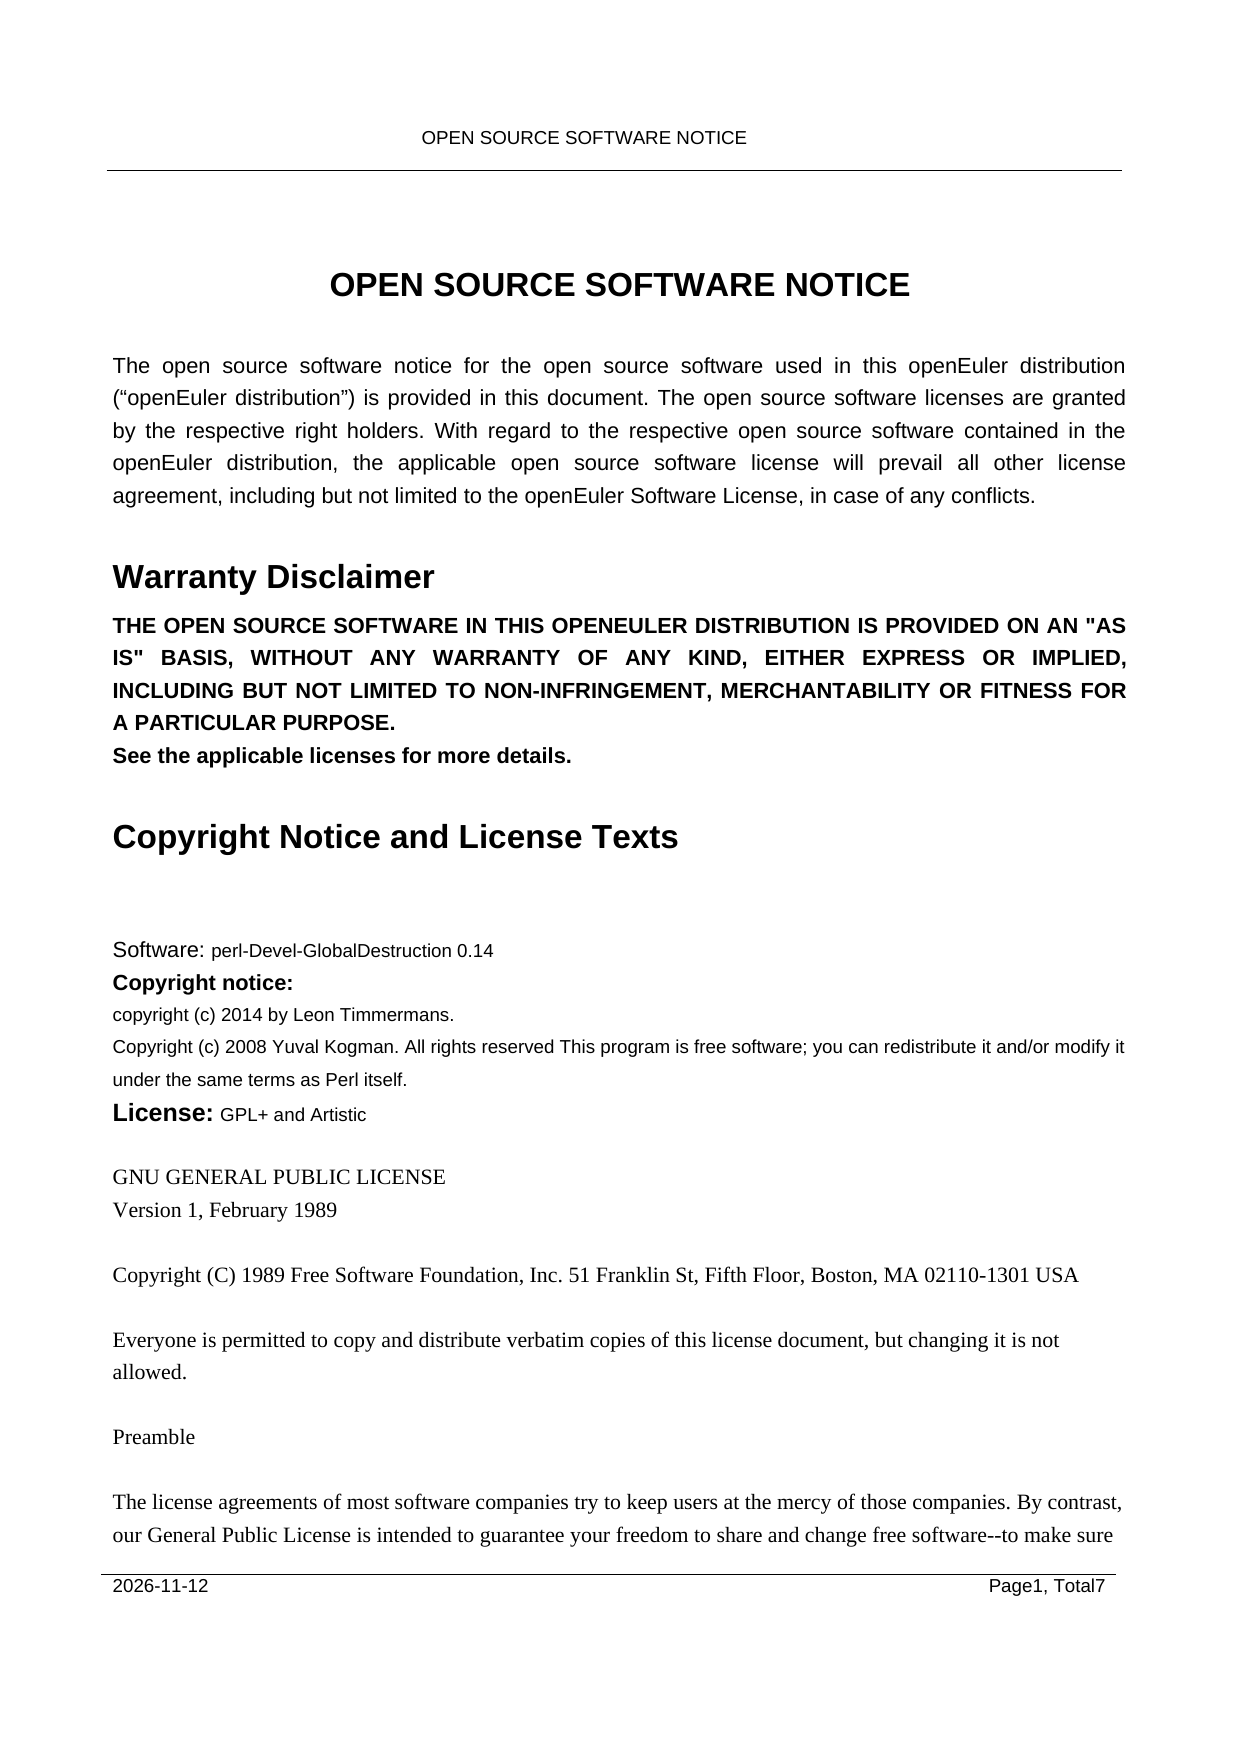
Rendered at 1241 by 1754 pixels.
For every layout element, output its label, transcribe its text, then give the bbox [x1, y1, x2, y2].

text Copyright Notice and License Texts [112, 804, 1128, 869]
text Copyright (c) 2008 Yuval Kogman. All rights reserved This program is free software; you can redistribute it and/or modify it under the same terms as Perl itself. [112, 1031, 1128, 1096]
text copyright (c) 2014 by Leon Timmermans. [112, 998, 1128, 1031]
text OPEN SOURCE SOFTWARE NOTICE [112, 251, 1128, 316]
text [112, 1096, 1128, 1551]
text The open source software notice for the open source software used in this openEuler distribution (“openEuler distribution”) is provided in this document. The open source software licenses are granted by the respective right holders. With regard to the respective open source software contained in the openEuler distribution, the applicable open source software license will prevail all other license agreement, including but not limited to the openEuler Software License, in case of any conflicts. [112, 349, 1128, 511]
text Software: perl-Devel-GlobalDestruction 0.14 [112, 933, 1128, 966]
text Warranty Disclaimer [112, 544, 1128, 609]
text THE OPEN SOURCE SOFTWARE IN THIS OPENEULER DISTRIBUTION IS PROVIDED ON AN "AS IS" BASIS, WITHOUT ANY WARRANTY OF ANY KIND, EITHER EXPRESS OR IMPLIED, INCLUDING BUT NOT LIMITED TO NON-INFRINGEMENT, MERCHANTABILITY OR FITNESS FOR A PARTICULAR PURPOSE. See the applicable licenses for more details. [112, 609, 1128, 771]
text Copyright notice: [112, 966, 1128, 998]
